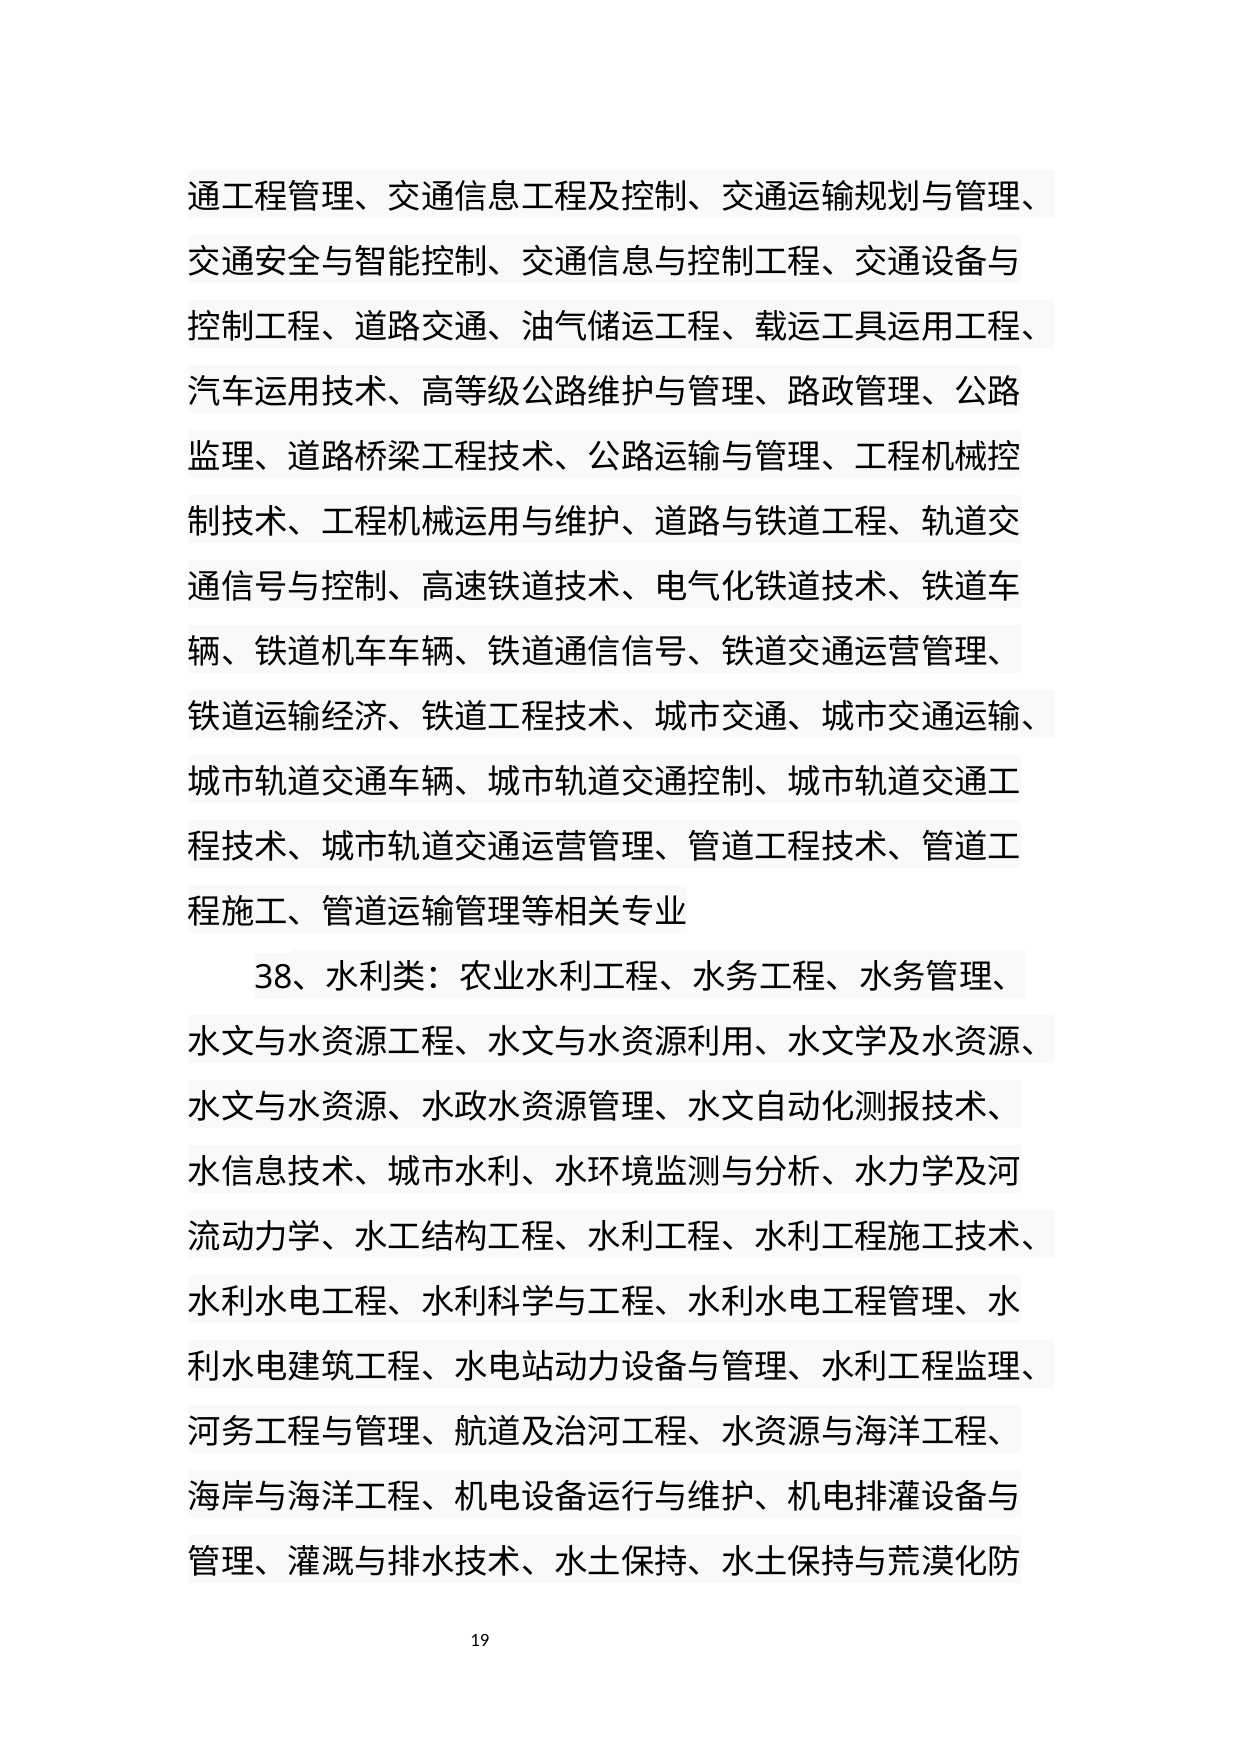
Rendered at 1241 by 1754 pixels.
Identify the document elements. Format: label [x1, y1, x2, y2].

text [187, 942, 1053, 1592]
text [187, 162, 1053, 942]
